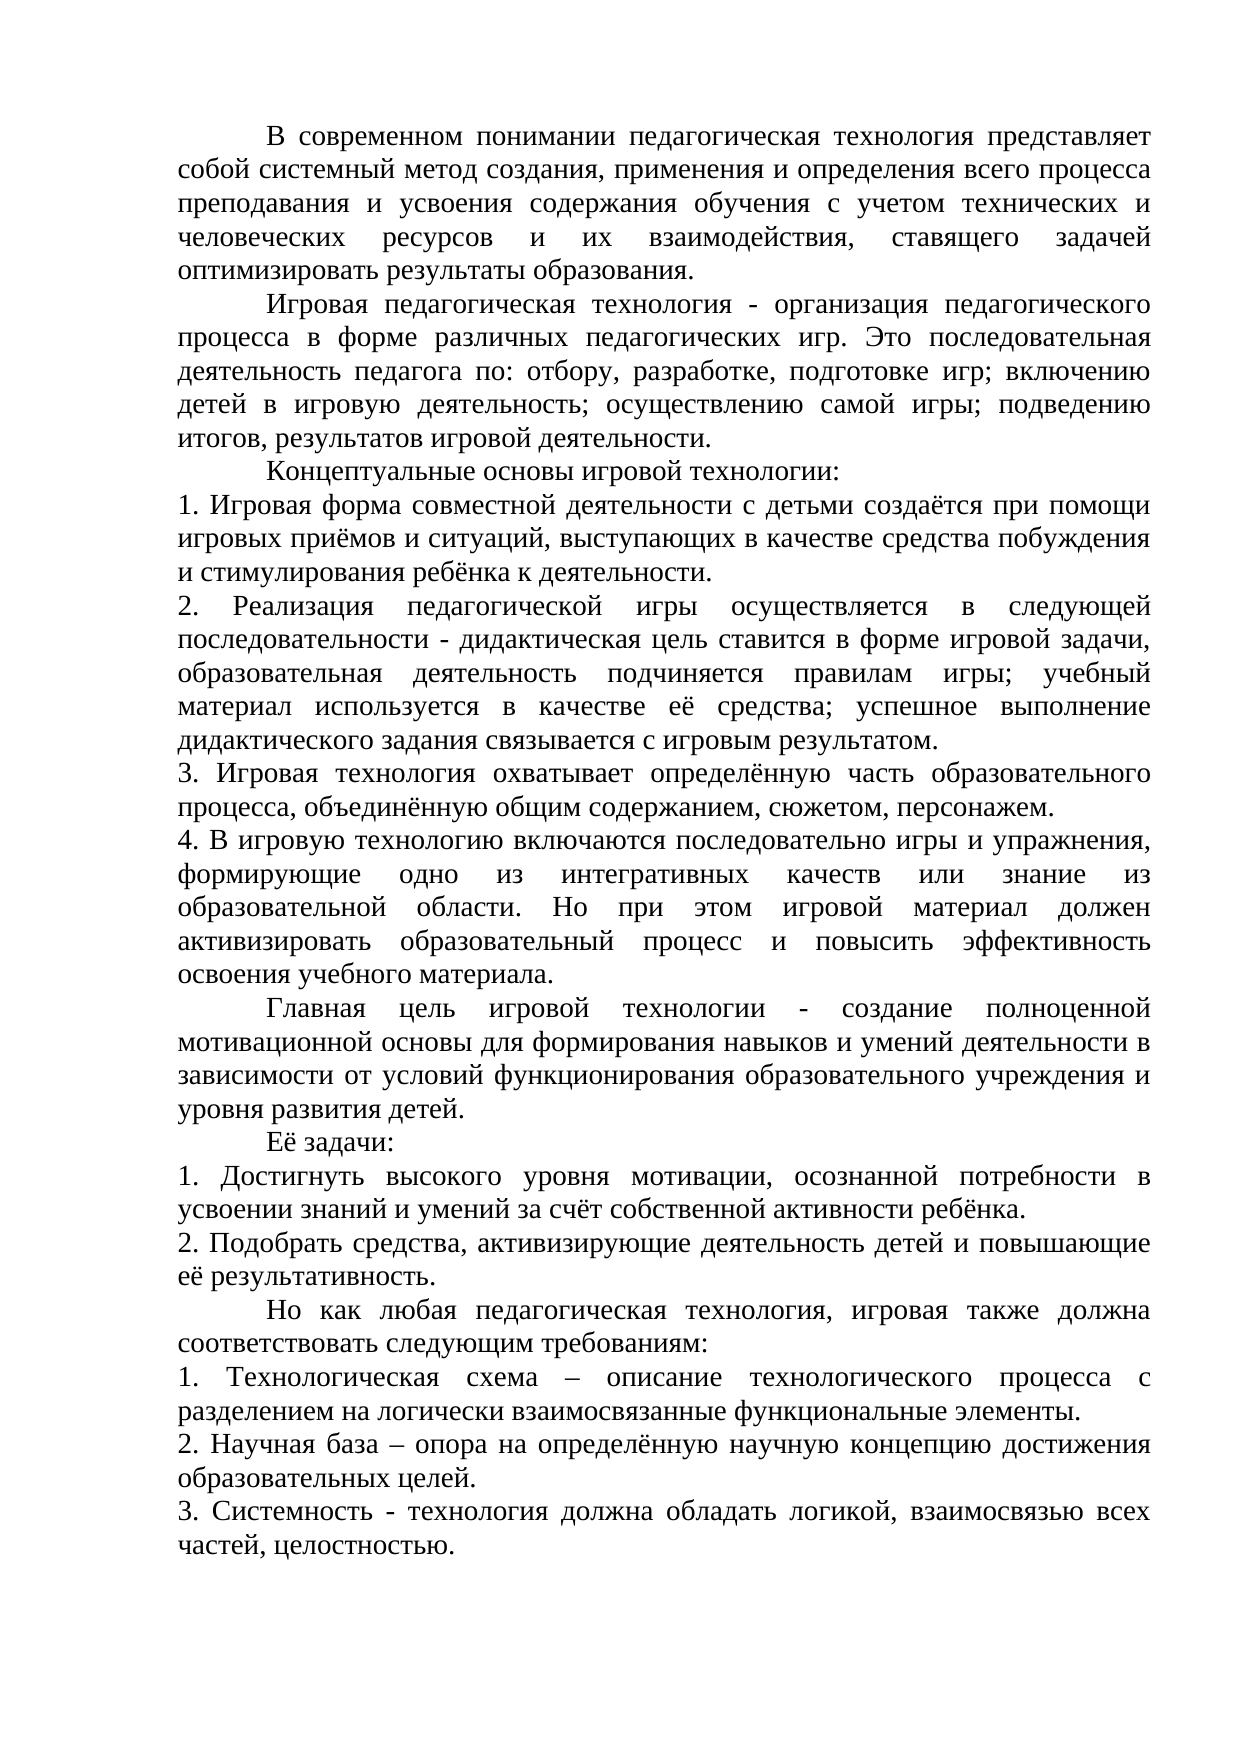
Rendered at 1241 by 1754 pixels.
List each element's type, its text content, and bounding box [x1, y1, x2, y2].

text Игровая педагогическая технология - организация педагогического процесса в форме различных педагогических игр. Это последовательная деятельность педагога по: отбору, разработке, подготовке игр; включению детей в игровую деятельность; осуществлению самой игры; подведению итогов, результатов игровой деятельности. [177, 286, 1152, 453]
text В современном понимании педагогическая технология представляет собой системный метод создания, применения и определения всего процесса преподавания и усвоения содержания обучения с учетом технических и человеческих ресурсов и их взаимодействия, ставящего задачей оптимизировать результаты образования. [177, 118, 1152, 286]
text 2. Реализация педагогической игры осуществляется в следующей последовательности - дидактическая цель ставится в форме игровой задачи, образовательная деятельность подчиняется правилам игры; учебный материал используется в качестве её средства; успешное выполнение дидактического задания связывается с игровым результатом. [177, 588, 1152, 755]
text 1. Игровая форма совместной деятельности с детьми создаётся при помощи игровых приёмов и ситуаций, выступающих в качестве средства побуждения и стимулирования ребёнка к деятельности. [177, 487, 1152, 588]
text 2. Научная база – опора на определённую научную концепцию достижения образовательных целей. [177, 1426, 1152, 1493]
text 4. В игровую технологию включаются последовательно игры и упражнения, формирующие одно из интегративных качеств или знание из образовательной области. Но при этом игровой материал должен активизировать образовательный процесс и повысить эффективность освоения учебного материала. [177, 822, 1152, 990]
text Концептуальные основы игровой технологии: [177, 453, 1152, 487]
text 1. Достигнуть высокого уровня мотивации, осознанной потребности в усвоении знаний и умений за счёт собственной активности ребёнка. [177, 1158, 1152, 1225]
text 2. Подобрать средства, активизирующие деятельность детей и повышающие её результативность. [177, 1225, 1152, 1292]
text 3. Игровая технология охватывает определённую часть образовательного процесса, объединённую общим содержанием, сюжетом, персонажем. [177, 755, 1152, 822]
text Главная цель игровой технологии - создание полноценной мотивационной основы для формирования навыков и умений деятельности в зависимости от условий функционирования образовательного учреждения и уровня развития детей. [177, 990, 1152, 1124]
text 3. Системность - технология должна обладать логикой, взаимосвязью всех частей, целостностью. [177, 1493, 1152, 1560]
text 1. Технологическая схема – описание технологического процесса с разделением на логически взаимосвязанные функциональные элементы. [177, 1359, 1152, 1426]
text Но как любая педагогическая технология, игровая также должна соответствовать следующим требованиям: [177, 1292, 1152, 1359]
text Её задачи: [177, 1124, 1152, 1158]
